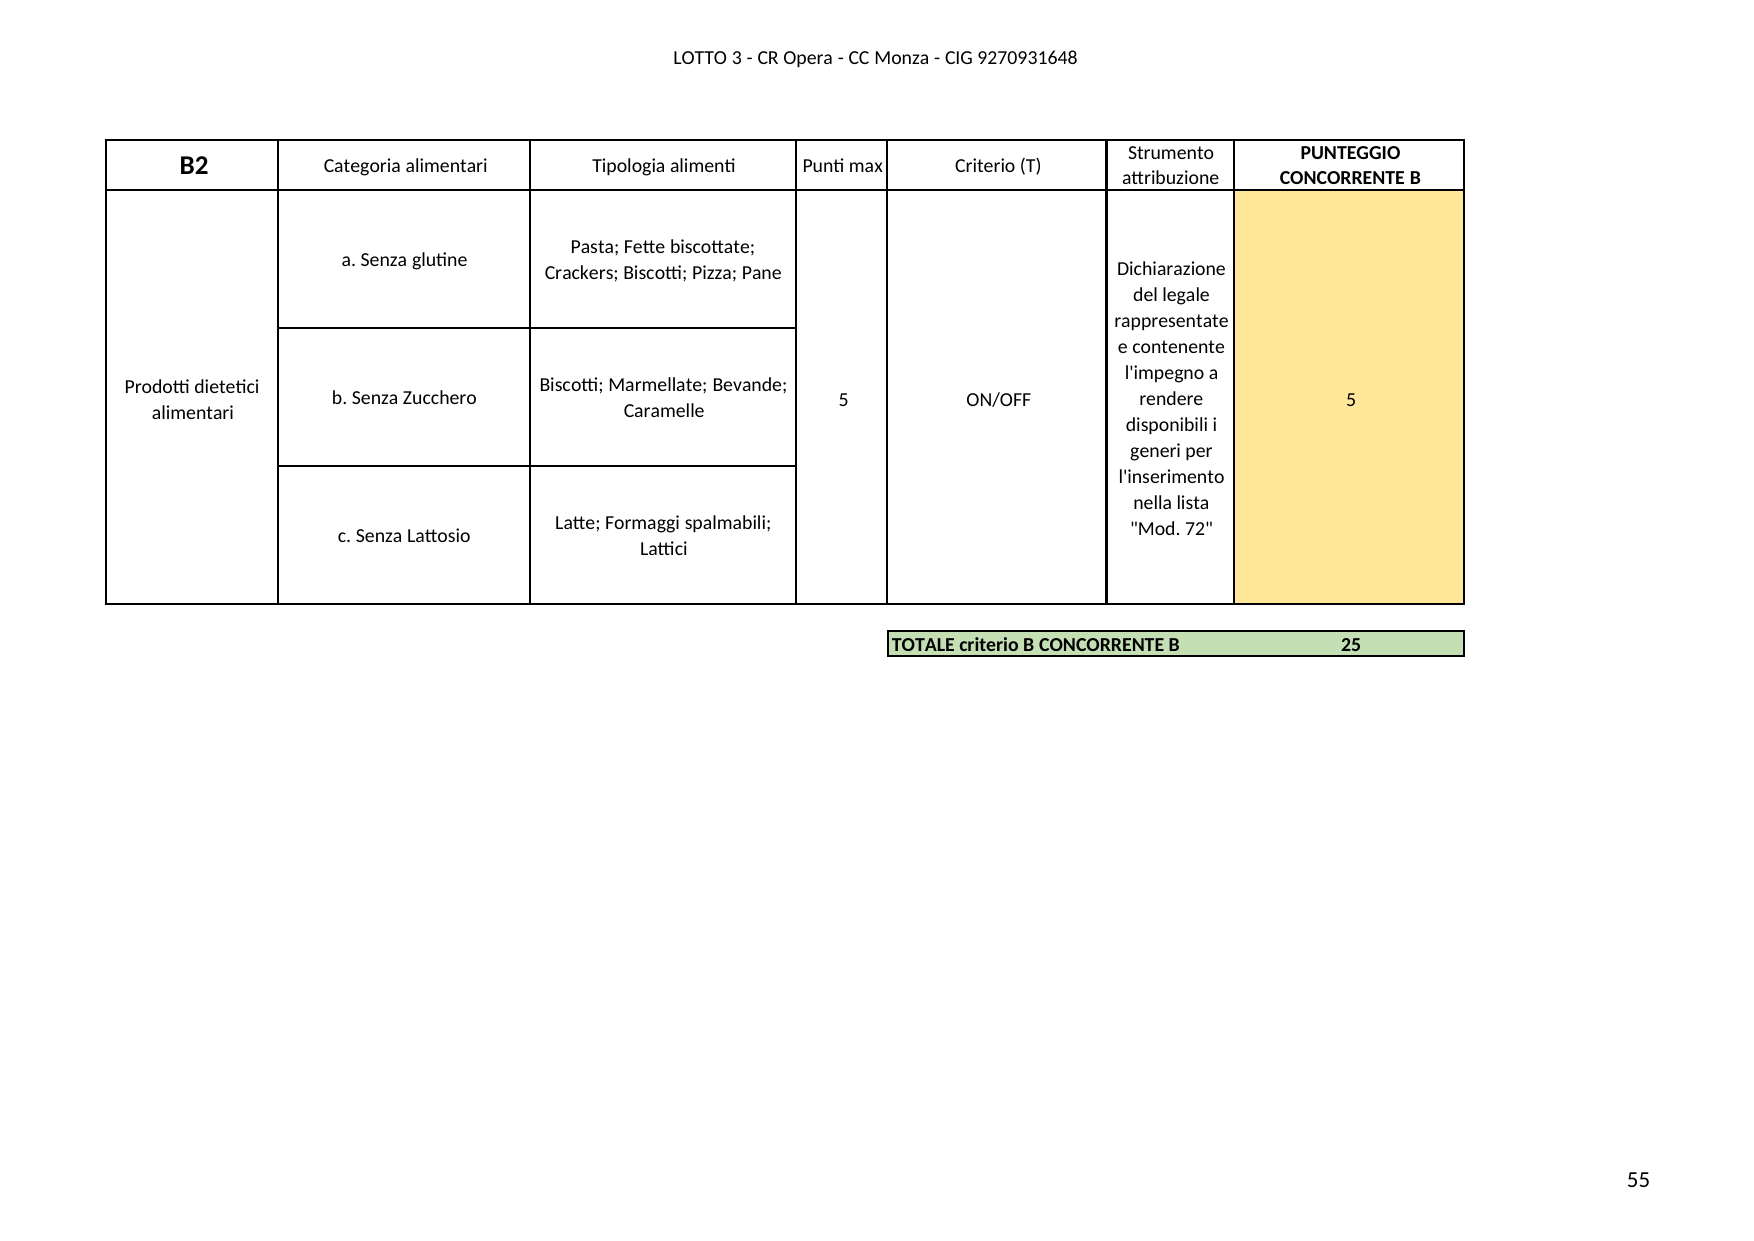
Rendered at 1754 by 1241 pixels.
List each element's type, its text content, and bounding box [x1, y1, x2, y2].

table_header B2 [107, 141, 277, 189]
table_cell 5 [797, 191, 886, 603]
table_cell ON/OFF [888, 191, 1105, 603]
table_cell Pasta; Fette biscottate; Crackers; Biscotti; Pizza; Pane [531, 191, 795, 327]
table_cell Latte; Formaggi spalmabili; Lattici [531, 467, 795, 603]
table_cell Prodotti dietetici alimentari [107, 191, 277, 603]
table_cell 5 [1235, 191, 1463, 603]
table_cell c. Senza Lattosio [279, 467, 529, 603]
table_header Tipologia alimenti [531, 141, 795, 189]
table_header Categoria alimentari [279, 141, 529, 189]
table_header PUNTEGGIO CONCORRENTE B [1235, 141, 1463, 189]
table_header Criterio (T) [888, 141, 1105, 189]
table_header Punti max [797, 141, 886, 189]
table_cell Dichiarazione del legale rappresentate e contenente l'impegno a rendere disponibili i generi per l'inserimento nella lista "Mod. 72" [1108, 191, 1233, 603]
table_cell a. Senza glutine [279, 191, 529, 327]
table_header Strumento attribuzione [1108, 141, 1233, 189]
table_cell Biscotti; Marmellate; Bevande; Caramelle [531, 329, 795, 465]
table_cell b. Senza Zucchero [279, 329, 529, 465]
